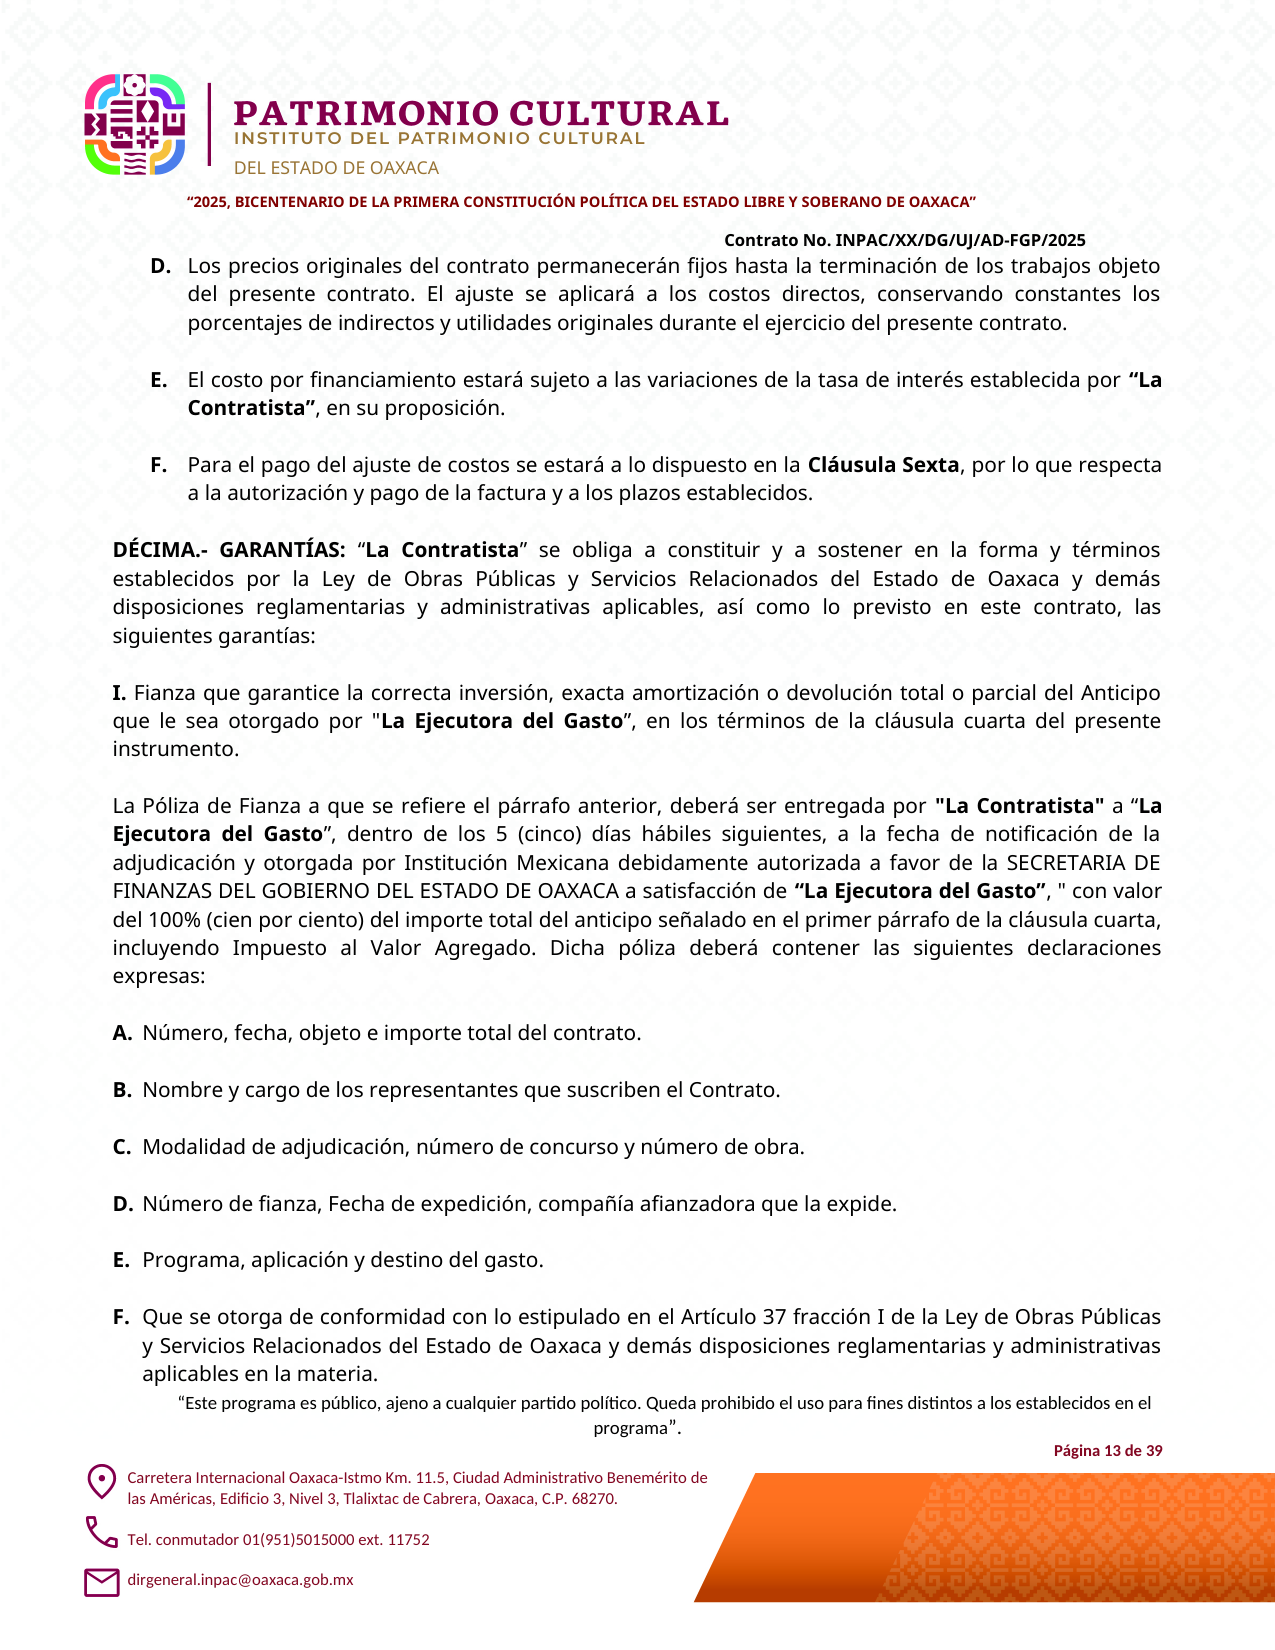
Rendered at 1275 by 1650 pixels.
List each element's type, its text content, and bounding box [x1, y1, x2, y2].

list El costo por financiamiento estará sujeto a las variaciones de la tasa de interés establecida por “La Contratista”, en su proposición. [150, 365, 1162, 422]
picture [1, 0, 1275, 1649]
list Número de fianza, Fecha de expedición, compañía afianzadora que la expide. [112, 1189, 1162, 1217]
list Modalidad de adjudicación, número de concurso y número de obra. [112, 1132, 1162, 1160]
list Número, fecha, objeto e importe total del contrato. [112, 1018, 1162, 1046]
list Para el pago del ajuste de costos se estará a lo dispuesto en la Cláusula Sexta, por lo que respecta a la autorización y pago de la factura y a los plazos establecidos. [150, 450, 1162, 507]
list Nombre y cargo de los representantes que suscriben el Contrato. [112, 1075, 1162, 1103]
text La Póliza de Fianza a que se refiere el párrafo anterior, deberá ser entregada por "La Contratista" a “La Ejecutora del Gasto”, dentro de los 5 (cinco) días hábiles siguientes, a la fecha de notificación de la adjudicación y otorgada por Institución Mexicana debidamente autorizada a favor de la SECRETARIA DE FINANZAS DEL GOBIERNO DEL ESTADO DE OAXACA a satisfacción de “La Ejecutora del Gasto”, " con valor del 100% (cien por ciento) del importe total del anticipo señalado en el primer párrafo de la cláusula cuarta, incluyendo Impuesto al Valor Agregado. Dicha póliza deberá contener las siguientes declaraciones expresas: [112, 791, 1162, 990]
list Programa, aplicación y destino del gasto. [112, 1246, 1162, 1274]
text I. Fianza que garantice la correcta inversión, exacta amortización o devolución total o parcial del Anticipo que le sea otorgado por "La Ejecutora del Gasto”, en los términos de la cláusula cuarta del presente instrumento. [112, 678, 1162, 763]
text DÉCIMA.- GARANTÍAS: “La Contratista” se obliga a constituir y a sostener en la forma y términos establecidos por la Ley de Obras Públicas y Servicios Relacionados del Estado de Oaxaca y demás disposiciones reglamentarias y administrativas aplicables, así como lo previsto en este contrato, las siguientes garantías: [112, 535, 1162, 649]
list Los precios originales del contrato permanecerán fijos hasta la terminación de los trabajos objeto del presente contrato. El ajuste se aplicará a los costos directos, conservando constantes los porcentajes de indirectos y utilidades originales durante el ejercicio del presente contrato. [150, 251, 1162, 336]
list Que se otorga de conformidad con lo estipulado en el Artículo 37 fracción I de la Ley de Obras Públicas y Servicios Relacionados del Estado de Oaxaca y demás disposiciones reglamentarias y administrativas aplicables en la materia. [112, 1302, 1162, 1388]
